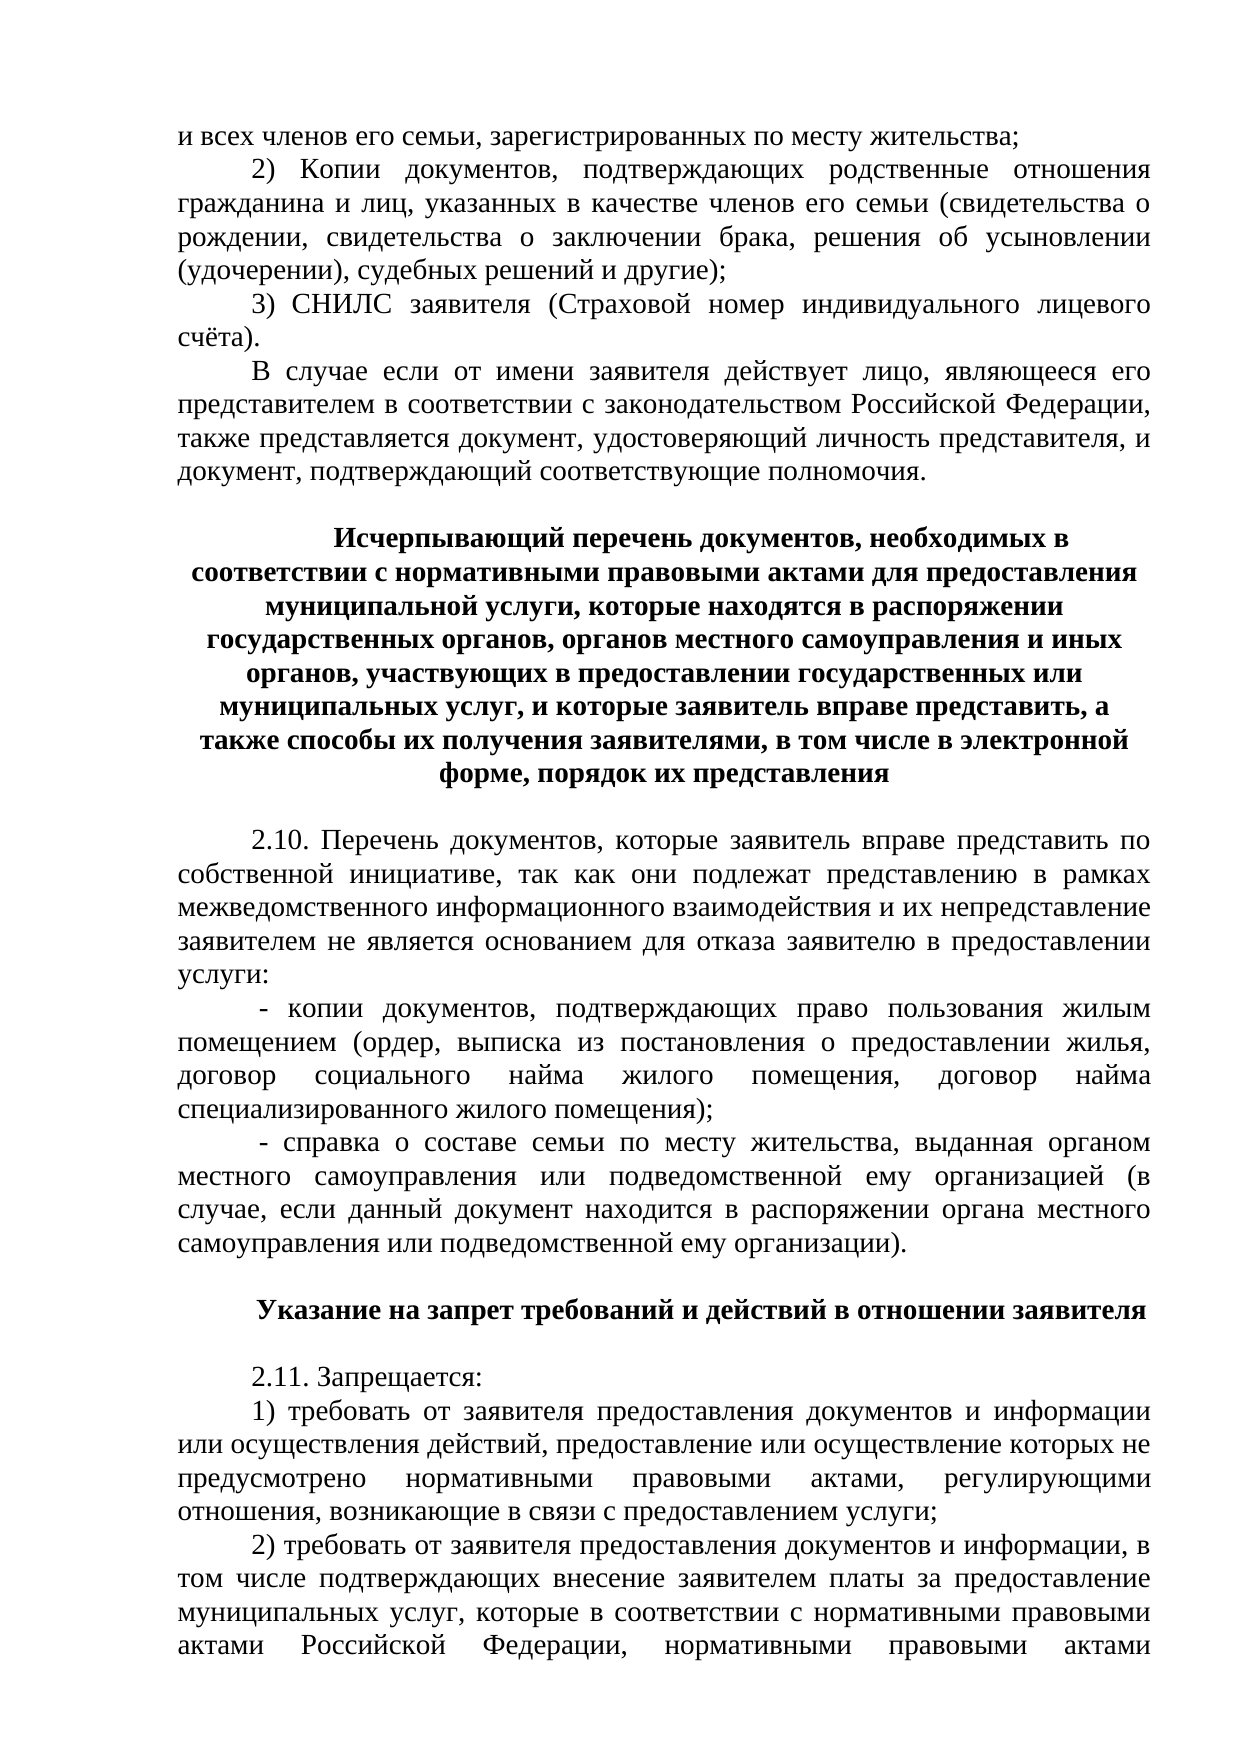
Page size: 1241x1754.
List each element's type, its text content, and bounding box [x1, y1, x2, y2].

text 2) Копии документов, подтверждающих родственные отношения гражданина и лиц, указанных в качестве членов его семьи (свидетельства о рождении, свидетельства о заключении брака, решения об усыновлении (удочерении), судебных решений и другие); [177, 152, 1152, 286]
text В случае если от имени заявителя действует лицо, являющееся его представителем в соответствии с законодательством Российской Федерации, также представляется документ, удостоверяющий личность представителя, и документ, подтверждающий соответствующие полномочия. [177, 353, 1152, 487]
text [177, 1527, 1152, 1661]
text 2.10. Перечень документов, которые заявитель вправе представить по собственной инициативе, так как они подлежат представлению в рамках межведомственного информационного взаимодействия и их непредставление заявителем не является основанием для отказа заявителю в предоставлении услуги: [177, 822, 1152, 990]
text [177, 118, 1152, 152]
text - копии документов, подтверждающих право пользования жилым помещением (ордер, выписка из постановления о предоставлении жилья, договор социального найма жилого помещения, договор найма специализированного жилого помещения); [177, 990, 1152, 1124]
text 2.11. Запрещается: [177, 1359, 1152, 1393]
text 1) требовать от заявителя предоставления документов и информации или осуществления действий, предоставление или осуществление которых не предусмотрено нормативными правовыми актами, регулирующими отношения, возникающие в связи с предоставлением услуги; [177, 1393, 1152, 1527]
text Указание на запрет требований и действий в отношении заявителя [177, 1292, 1152, 1326]
text Исчерпывающий перечень документов, необходимых в соответствии с нормативными правовыми актами для предоставления муниципальной услуги, которые находятся в распоряжении государственных органов, органов местного самоуправления и иных органов, участвующих в предоставлении государственных или муниципальных услуг, и которые заявитель вправе представить, а также способы их получения заявителями, в том числе в электронной форме, порядок их представления [177, 521, 1152, 789]
text 3) СНИЛС заявителя (Страховой номер индивидуального лицевого счёта). [177, 286, 1152, 353]
text - справка о составе семьи по месту жительства, выданная органом местного самоуправления или подведомственной ему организацией (в случае, если данный документ находится в распоряжении органа местного самоуправления или подведомственной ему организации). [177, 1124, 1152, 1258]
